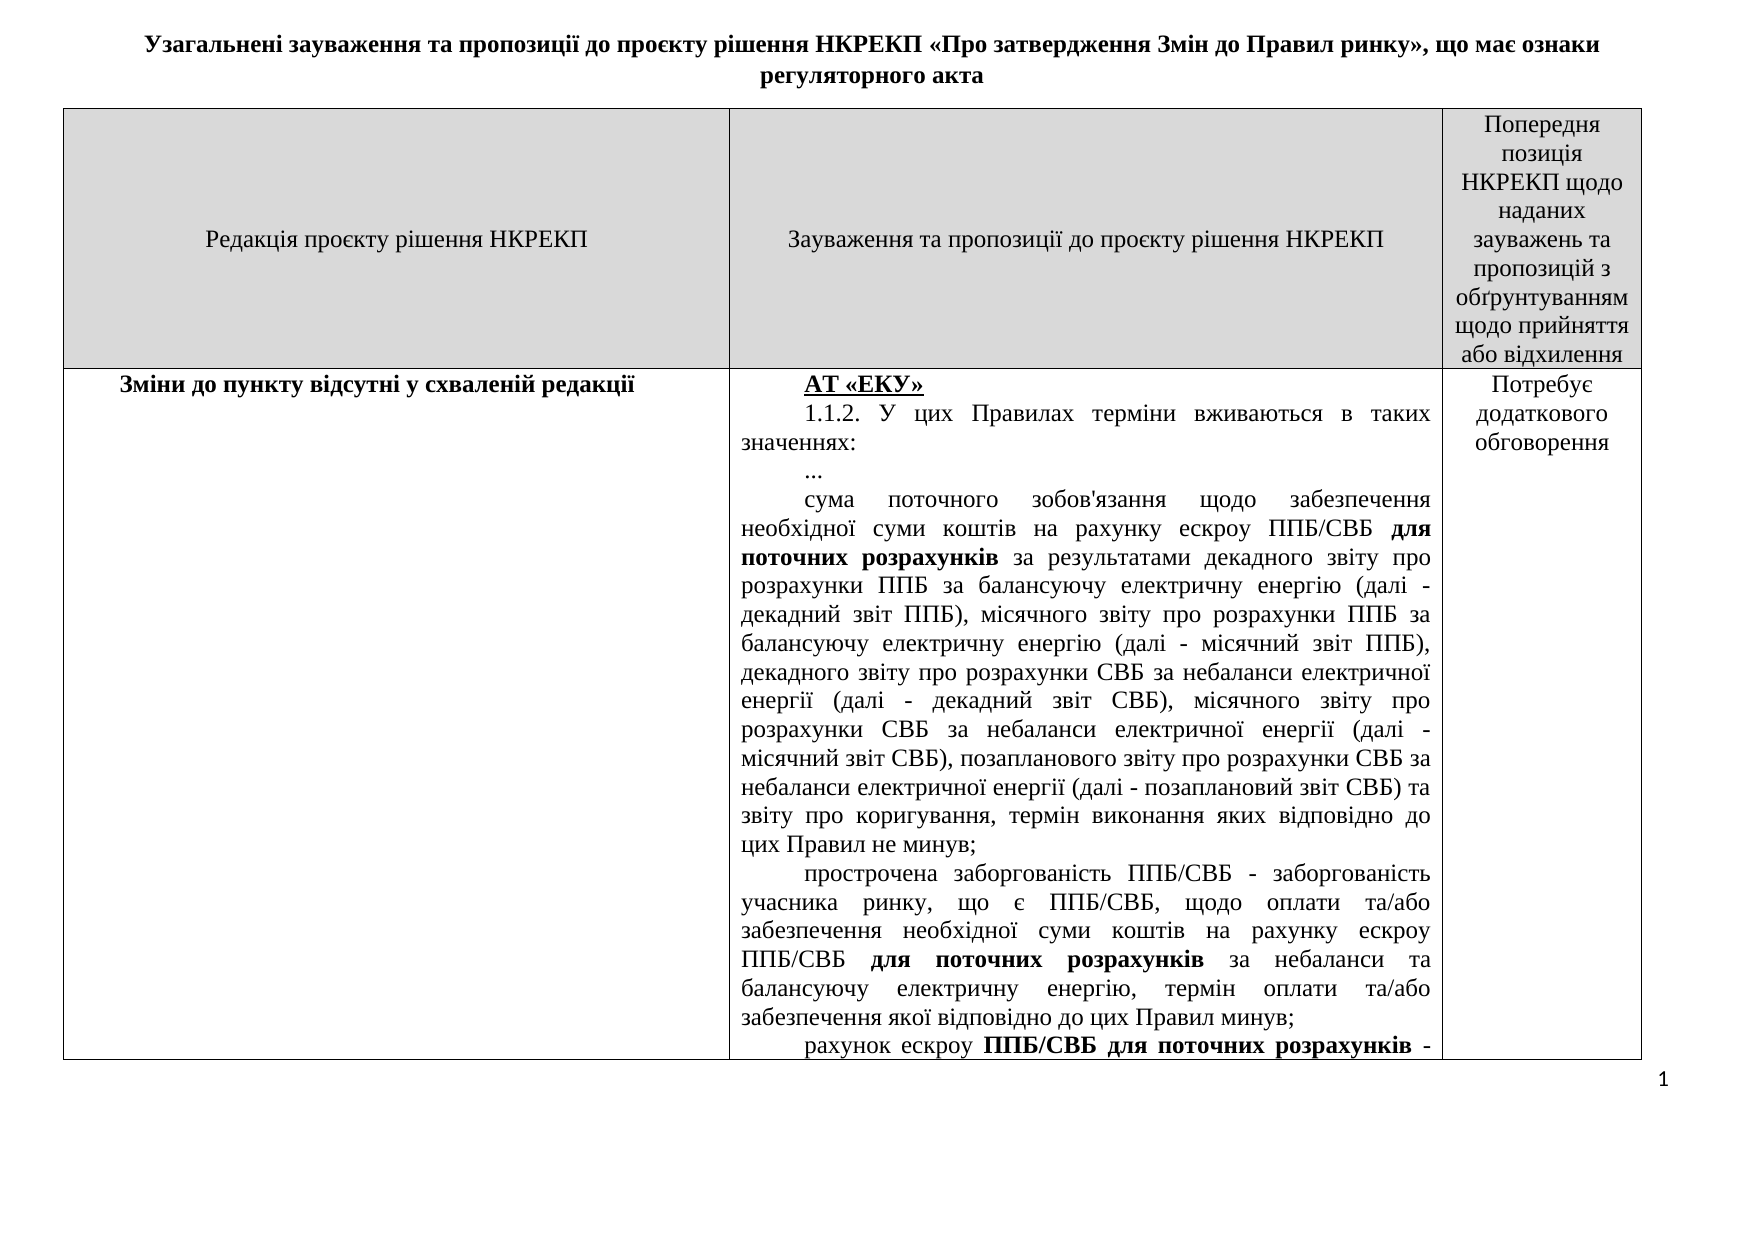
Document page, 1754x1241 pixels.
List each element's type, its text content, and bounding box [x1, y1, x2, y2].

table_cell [1443, 369, 1641, 1059]
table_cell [730, 369, 1442, 1059]
table_header Зауваження та пропозиції до проєкту рішення НКРЕКП [730, 109, 1442, 368]
table_header Редакція проєкту рішення НКРЕКП [64, 109, 729, 368]
text Узагальнені зауваження та пропозиції до проєкту рішення НКРЕКП «Про затвердження Змін до Правил ринку», що має ознаки регуляторного акта [75, 29, 1668, 89]
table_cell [64, 369, 729, 1059]
table_header Попередня позиція НКРЕКП щодо наданих зауважень та пропозицій з обґрунтуванням щодо прийняття або відхилення [1443, 109, 1641, 368]
